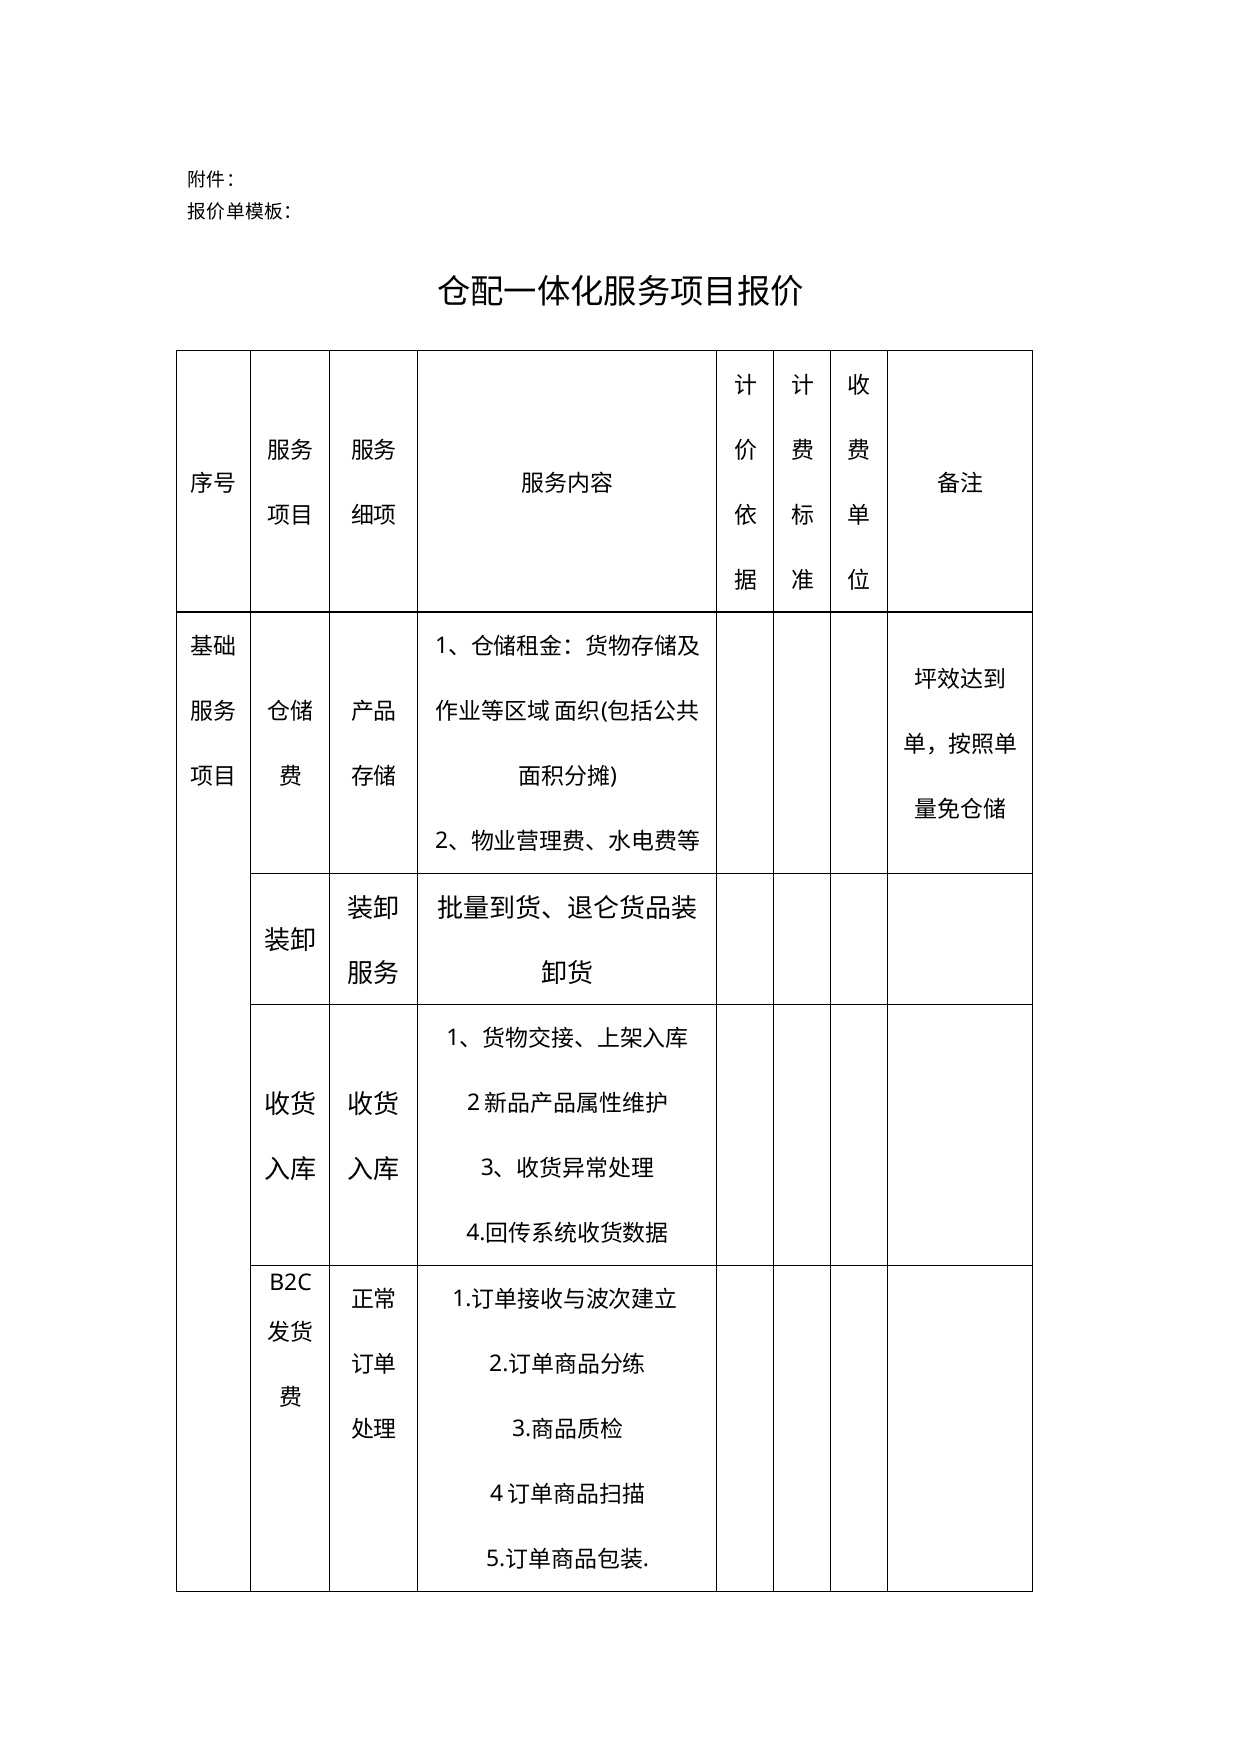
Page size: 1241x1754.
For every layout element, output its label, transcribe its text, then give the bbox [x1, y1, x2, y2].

table_cell 仓储费 [251, 613, 329, 872]
table_cell [831, 1005, 887, 1264]
table_cell [831, 874, 887, 1003]
table_cell 装卸服务 [330, 874, 417, 1003]
table_cell 1、仓储租金：货物存储及作业等区域 面织(包括公共面积分摊) 2、物业营理费、水电费等 [418, 613, 716, 872]
table_cell [717, 874, 773, 1003]
table_cell 产品存储 [330, 613, 417, 872]
table_header 服务项目 [251, 351, 329, 611]
text 附件： [187, 162, 1053, 194]
table_cell 收货入库 [251, 1005, 329, 1264]
table_cell 1、货物交接、上架入库 2新品产品属性维护 3、收货异常处理 4.回传系统收货数据 [418, 1005, 716, 1264]
table_cell 基础服务项目 [177, 613, 250, 1591]
table_header 服务内容 [418, 351, 716, 611]
text 报价单模板： [187, 194, 1053, 227]
table_cell [774, 874, 830, 1003]
table_cell [888, 874, 1032, 1003]
table_cell [831, 613, 887, 872]
table_cell 收货入库 [330, 1005, 417, 1264]
table_cell 坪效达到 单，按照单量免仓储 [888, 613, 1032, 872]
table_cell B2C发货费 [251, 1266, 329, 1591]
table_cell 批量到货、退仑货品装卸货 [418, 874, 716, 1003]
table_header 计费标准 [774, 351, 830, 611]
table_header 服务细项 [330, 351, 417, 611]
table_cell [774, 1266, 830, 1591]
table_cell [774, 1005, 830, 1264]
table_cell [774, 613, 830, 872]
table_header 序号 [177, 351, 250, 611]
table_cell [888, 1005, 1032, 1264]
table_header 计价依据 [717, 351, 773, 611]
table_cell [717, 613, 773, 872]
subtitle 仓配一体化服务项目报价 [187, 256, 1053, 321]
table_cell 装卸 [251, 874, 329, 1003]
table_cell [717, 1005, 773, 1264]
table_cell [831, 1266, 887, 1591]
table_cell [418, 1266, 716, 1591]
table_header 备注 [888, 351, 1032, 611]
table_header 收费单位 [831, 351, 887, 611]
table_cell 正常订单处理 [330, 1266, 417, 1591]
table_cell [888, 1266, 1032, 1591]
table_cell [717, 1266, 773, 1591]
